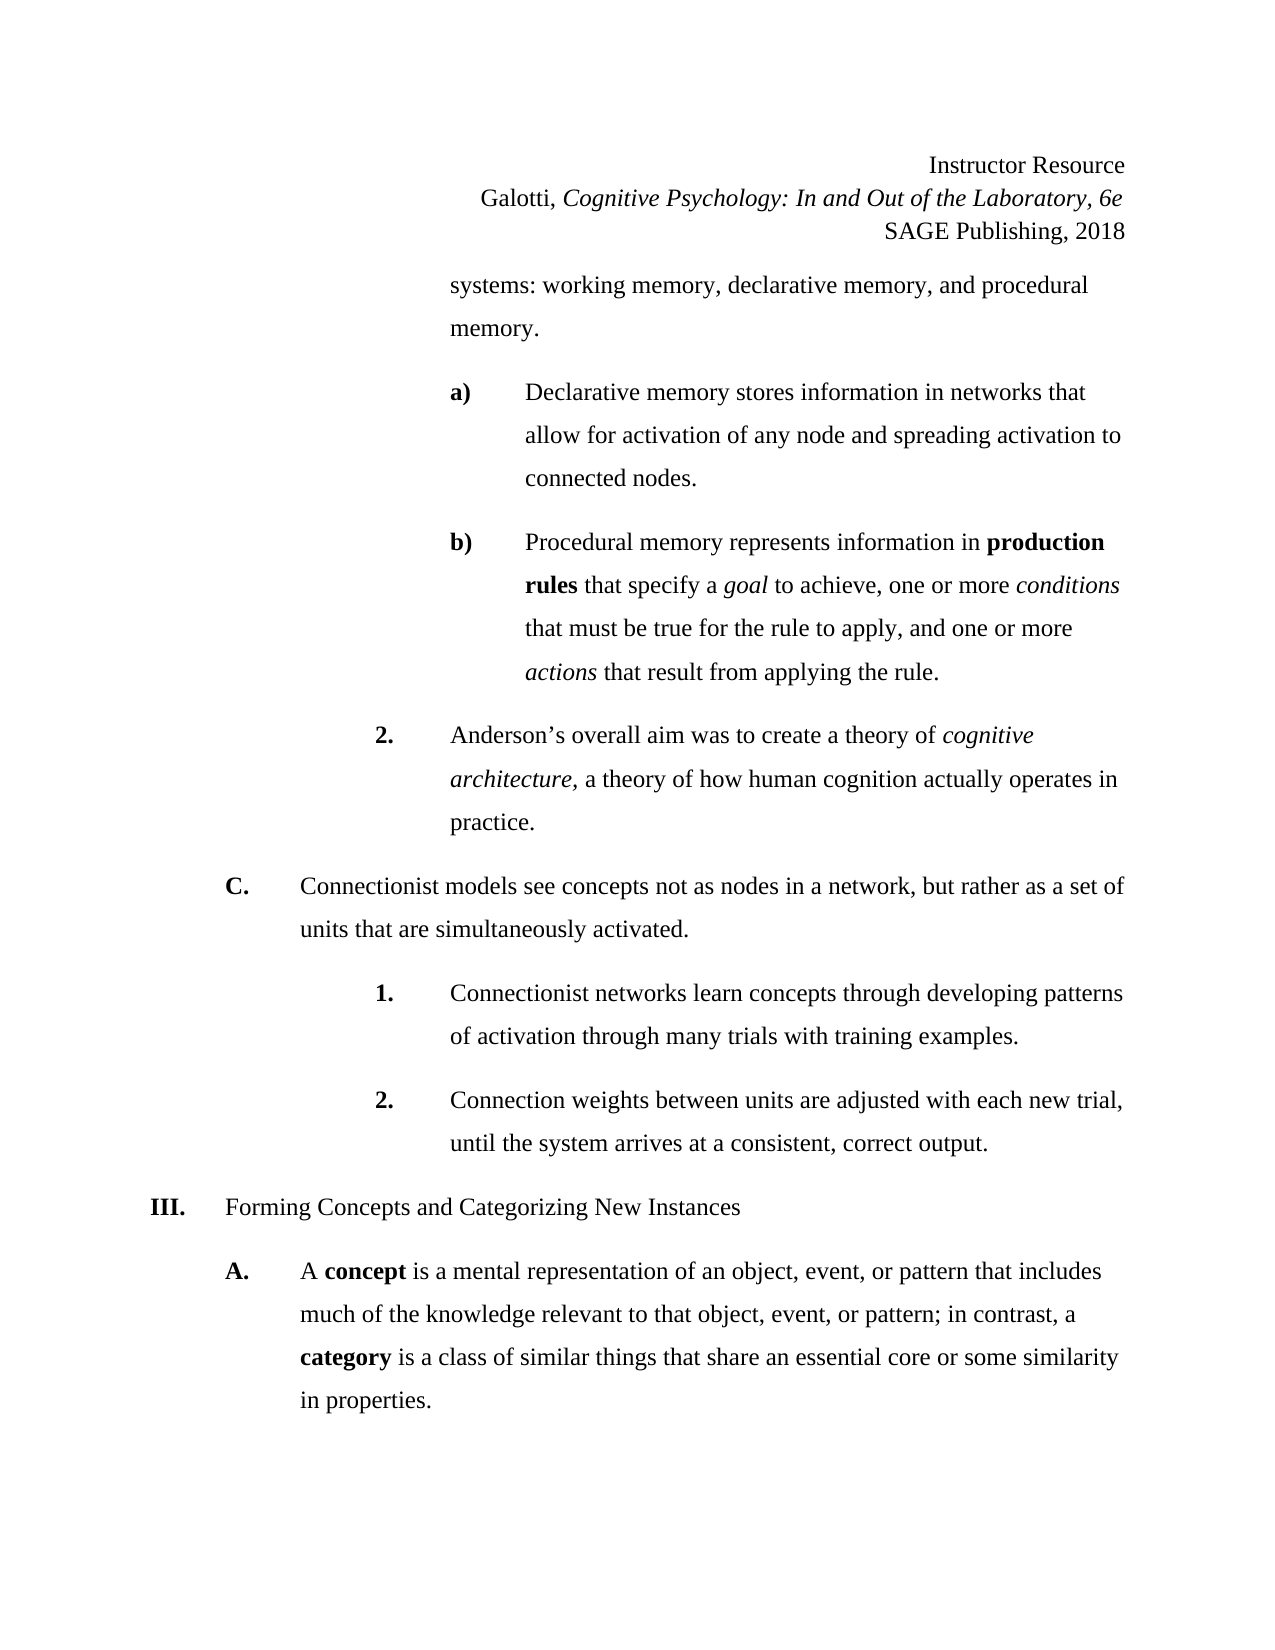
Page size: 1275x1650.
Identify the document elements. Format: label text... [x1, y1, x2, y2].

list a) Declarative memory stores information in networks that allow for activation of any node and spreading activation to connected nodes. [450, 377, 1125, 492]
list C. Connectionist models see concepts not as nodes in a network, but rather as a set of units that are simultaneously activated. [225, 871, 1125, 943]
list III. Forming Concepts and Categorizing New Instances [150, 1192, 1125, 1221]
list 2. Connection weights between units are adjusted with each new trial, until the system arrives at a consistent, correct output. [375, 1085, 1125, 1157]
list A. A concept is a mental representation of an object, event, or pattern that includes much of the knowledge relevant to that object, event, or pattern; in contrast, a category is a class of similar things that share an essential core or some similarity in properties. [225, 1256, 1125, 1414]
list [375, 270, 1125, 342]
list 2. Anderson’s overall aim was to create a theory of cognitive architecture, a theory of how human cognition actually operates in practice. [375, 721, 1125, 836]
list 1. Connectionist networks learn concepts through developing patterns of activation through many trials with training examples. [375, 978, 1125, 1050]
list b) Procedural memory represents information in production rules that specify a goal to achieve, one or more conditions that must be true for the rule to apply, and one or more actions that result from applying the rule. [450, 527, 1125, 685]
